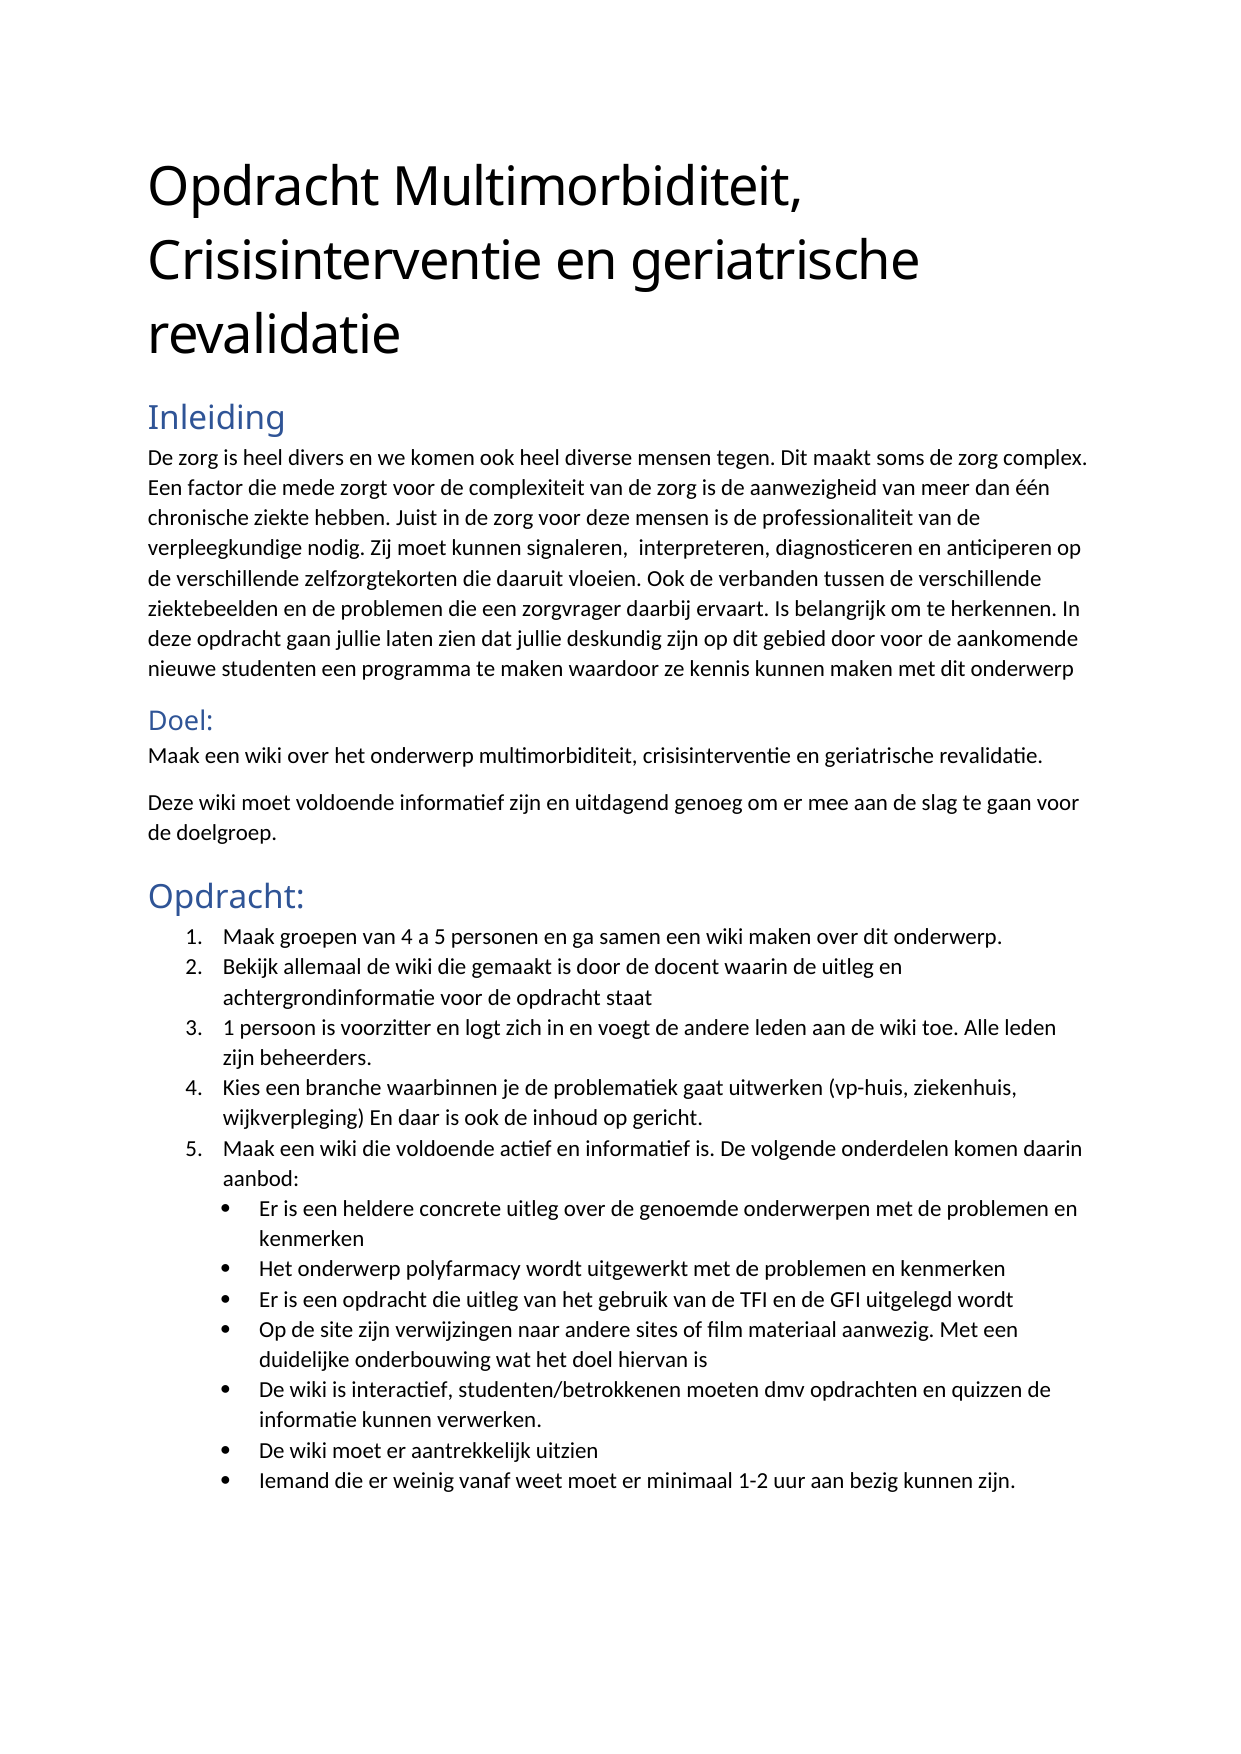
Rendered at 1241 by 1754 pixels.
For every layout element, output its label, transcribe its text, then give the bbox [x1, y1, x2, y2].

list Bekijk allemaal de wiki die gemaakt is door de docent waarin de uitleg en achtergrondinformatie voor de opdracht staat [185, 952, 1093, 1011]
text De zorg is heel divers en we komen ook heel diverse mensen tegen. Dit maakt soms de zorg complex. Een factor die mede zorgt voor de complexiteit van de zorg is de aanwezigheid van meer dan één chronische ziekte hebben. Juist in de zorg voor deze mensen is de professionaliteit van de verpleegkundige nodig. Zij moet kunnen signaleren, interpreteren, diagnosticeren en anticiperen op de verschillende zelfzorgtekorten die daaruit vloeien. Ook de verbanden tussen de verschillende ziektebeelden en de problemen die een zorgvrager daarbij ervaart. Is belangrijk om te herkennen. In deze opdracht gaan jullie laten zien dat jullie deskundig zijn op dit gebied door voor de aankomende nieuwe studenten een programma te maken waardoor ze kennis kunnen maken met dit onderwerp [148, 443, 1093, 682]
list Iemand die er weinig vanaf weet moet er minimaal 1-2 uur aan bezig kunnen zijn. [221, 1466, 1093, 1494]
text Maak een wiki over het onderwerp multimorbiditeit, crisisinterventie en geriatrische revalidatie. [148, 741, 1093, 769]
title Opdracht Multimorbiditeit, Crisisinterventie en geriatrische revalidatie [148, 148, 1093, 369]
subtitle Doel: [148, 701, 1093, 738]
list Er is een heldere concrete uitleg over de genoemde onderwerpen met de problemen en kenmerken [221, 1194, 1093, 1252]
list Maak groepen van 4 a 5 personen en ga samen een wiki maken over dit onderwerp. [185, 922, 1093, 950]
list Maak een wiki die voldoende actief en informatief is. De volgende onderdelen komen daarin aanbod: [185, 1134, 1093, 1192]
text Deze wiki moet voldoende informatief zijn en uitdagend genoeg om er mee aan de slag te gaan voor de doelgroep. [148, 788, 1093, 846]
list Kies een branche waarbinnen je de problematiek gaat uitwerken (vp-huis, ziekenhuis, wijkverpleging) En daar is ook de inhoud op gericht. [185, 1073, 1093, 1131]
list De wiki moet er aantrekkelijk uitzien [221, 1436, 1093, 1464]
list De wiki is interactief, studenten/betrokkenen moeten dmv opdrachten en quizzen de informatie kunnen verwerken. [221, 1375, 1093, 1433]
subtitle Inleiding [148, 394, 1093, 439]
list Op de site zijn verwijzingen naar andere sites of film materiaal aanwezig. Met een duidelijke onderbouwing wat het doel hiervan is [221, 1315, 1093, 1373]
list Er is een opdracht die uitleg van het gebruik van de TFI en de GFI uitgelegd wordt [221, 1285, 1093, 1313]
list 1 persoon is voorzitter en logt zich in en voegt de andere leden aan de wiki toe. Alle leden zijn beheerders. [185, 1013, 1093, 1071]
subtitle Opdracht: [148, 873, 1093, 919]
list Het onderwerp polyfarmacy wordt uitgewerkt met de problemen en kenmerken [221, 1254, 1093, 1282]
